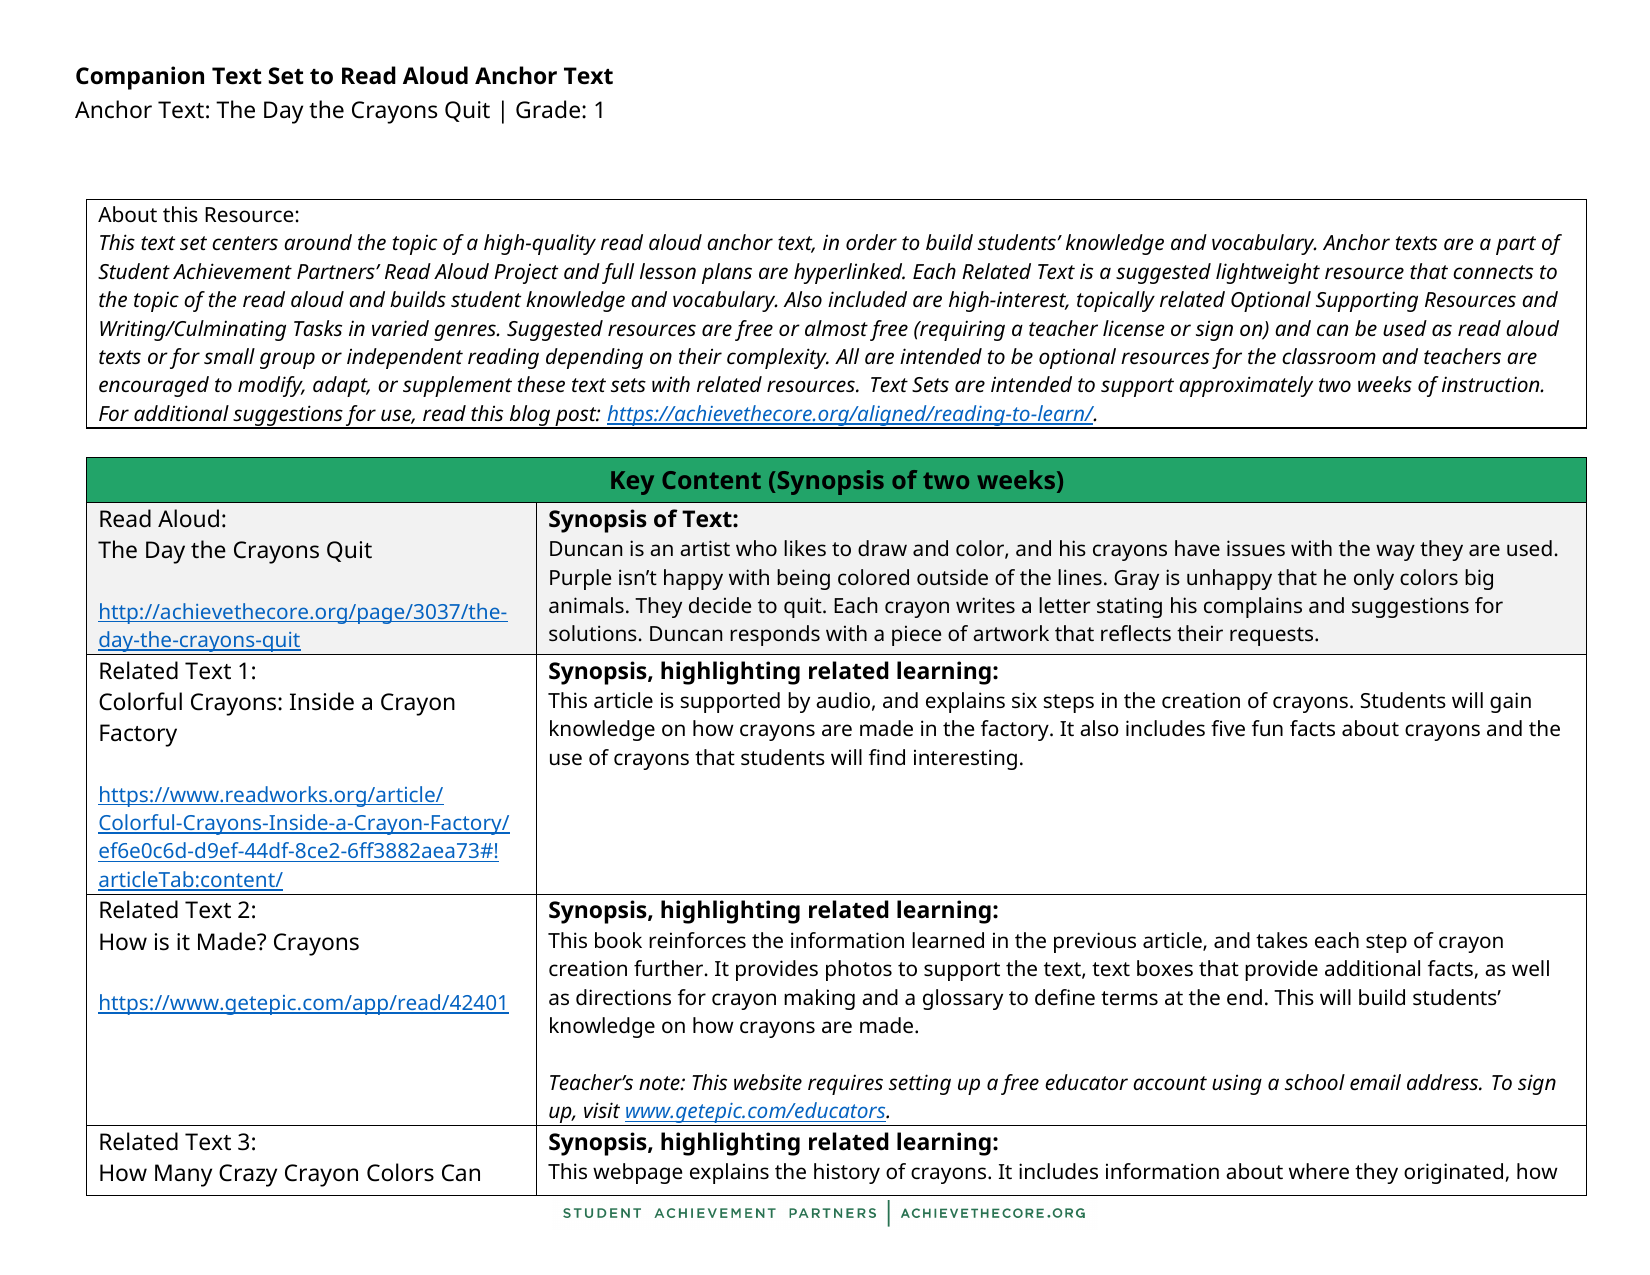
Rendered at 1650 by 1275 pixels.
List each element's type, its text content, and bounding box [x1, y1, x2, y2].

table_header Key Content (Synopsis of two weeks) [87, 458, 1586, 502]
table_cell Synopsis, highlighting related learning: This book reinforces the information learned in the previous article, and takes each step of crayon creation further. It provides photos to support the text, text boxes that provide additional facts, as well as directions for crayon making and a glossary to define terms at the end. This will build students’ knowledge on how crayons are made. Teacher’s note: This website requires setting up a free educator account using a school email address. To sign up, visit www.getepic.com/educators. [537, 895, 1586, 1125]
table_cell Read Aloud: The Day the Crayons Quit http://achievethecore.org/page/3037/the-day-the-crayons-quit [87, 503, 536, 654]
table_cell Synopsis, highlighting related learning: This article is supported by audio, and explains six steps in the creation of crayons. Students will gain knowledge on how crayons are made in the factory. It also includes five fun facts about crayons and the use of crayons that students will find interesting. [537, 655, 1586, 893]
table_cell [537, 1126, 1586, 1195]
table_cell Related Text 2: How is it Made? Crayons https://www.getepic.com/app/read/42401 [87, 895, 536, 1125]
table_cell Synopsis of Text: Duncan is an artist who likes to draw and color, and his crayons have issues with the way they are used. Purple isn’t happy with being colored outside of the lines. Gray is unhappy that he only colors big animals. They decide to quit. Each crayon writes a letter stating his complains and suggestions for solutions. Duncan responds with a piece of artwork that reflects their requests. [537, 503, 1586, 654]
table_cell Related Text 1: Colorful Crayons: Inside a Crayon Factory https://www.readworks.org/article/Colorful-Crayons-Inside-a-Crayon-Factory/ef6e0c6d-d9ef-44df-8ce2-6ff3882aea73#!articleTab:content/ [87, 655, 536, 893]
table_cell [87, 1126, 536, 1195]
table_header About this Resource: This text set centers around the topic of a high-quality read aloud anchor text, in order to build students’ knowledge and vocabulary. Anchor texts are a part of Student Achievement Partners’ Read Aloud Project and full lesson plans are hyperlinked. Each Related Text is a suggested lightweight resource that connects to the topic of the read aloud and builds student knowledge and vocabulary. Also included are high-interest, topically related Optional Supporting Resources and Writing/Culminating Tasks in varied genres. Suggested resources are free or almost free (requiring a teacher license or sign on) and can be used as read aloud texts or for small group or independent reading depending on their complexity. All are intended to be optional resources for the classroom and teachers are encouraged to modify, adapt, or supplement these text sets with related resources. Text Sets are intended to support approximately two weeks of instruction. For additional suggestions for use, read this blog post: https://achievethecore.org/aligned/reading-to-learn/. [87, 200, 1586, 427]
picture [551, 1196, 1099, 1230]
